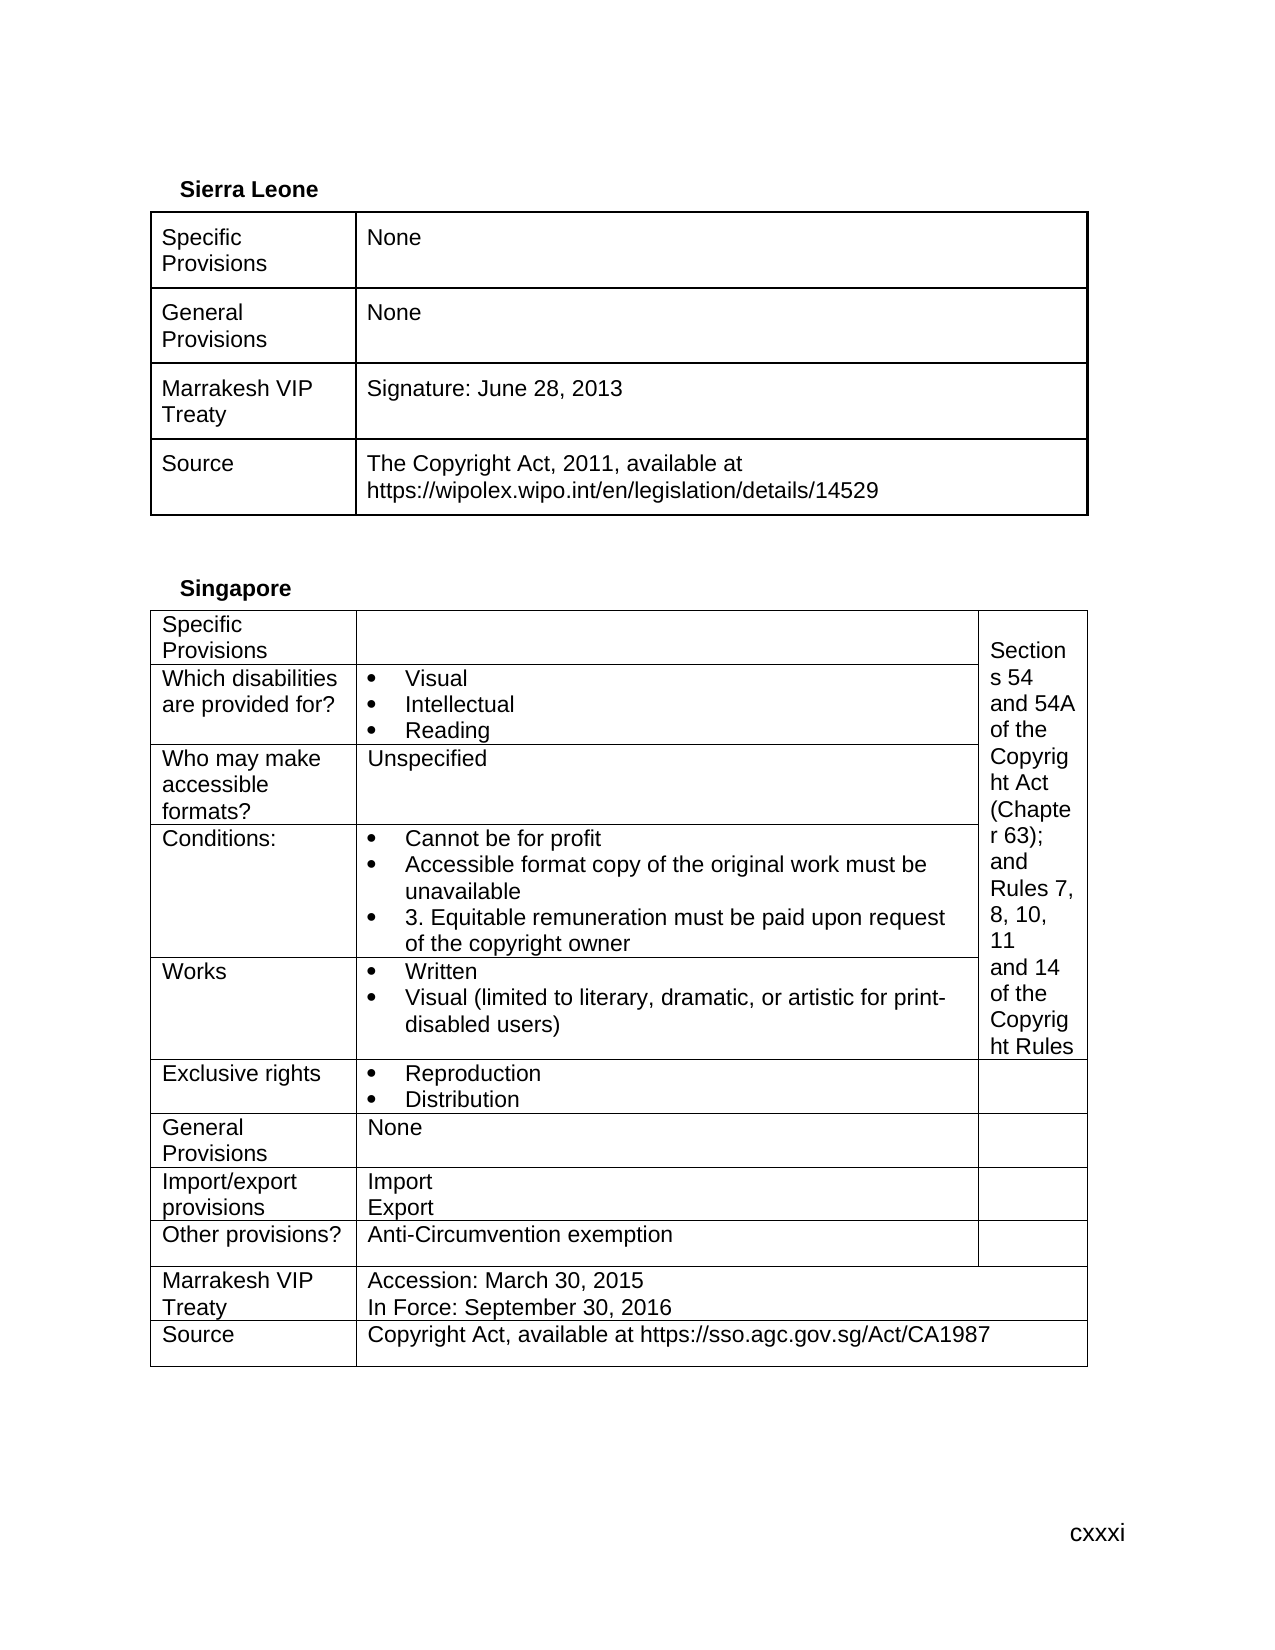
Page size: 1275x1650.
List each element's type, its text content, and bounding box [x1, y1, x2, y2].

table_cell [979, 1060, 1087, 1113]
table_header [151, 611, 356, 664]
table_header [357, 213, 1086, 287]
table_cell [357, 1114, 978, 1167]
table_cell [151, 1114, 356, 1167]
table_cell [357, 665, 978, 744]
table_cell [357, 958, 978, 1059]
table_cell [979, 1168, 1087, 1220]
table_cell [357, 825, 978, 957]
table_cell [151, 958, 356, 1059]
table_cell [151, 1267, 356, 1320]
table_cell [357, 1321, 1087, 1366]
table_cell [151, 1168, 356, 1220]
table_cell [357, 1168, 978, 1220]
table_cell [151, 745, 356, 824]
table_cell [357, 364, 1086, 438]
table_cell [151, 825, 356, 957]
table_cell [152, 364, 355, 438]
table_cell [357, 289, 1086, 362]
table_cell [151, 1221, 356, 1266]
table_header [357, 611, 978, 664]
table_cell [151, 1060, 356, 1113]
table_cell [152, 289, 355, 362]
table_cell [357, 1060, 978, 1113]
text Sierra Leone [179, 150, 1125, 203]
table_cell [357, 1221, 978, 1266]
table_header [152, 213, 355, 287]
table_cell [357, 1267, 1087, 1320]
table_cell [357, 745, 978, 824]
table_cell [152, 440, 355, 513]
text Singapore [179, 549, 1125, 602]
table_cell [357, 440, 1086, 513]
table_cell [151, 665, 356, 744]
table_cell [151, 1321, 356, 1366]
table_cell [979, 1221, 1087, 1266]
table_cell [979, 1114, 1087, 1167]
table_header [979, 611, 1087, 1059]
